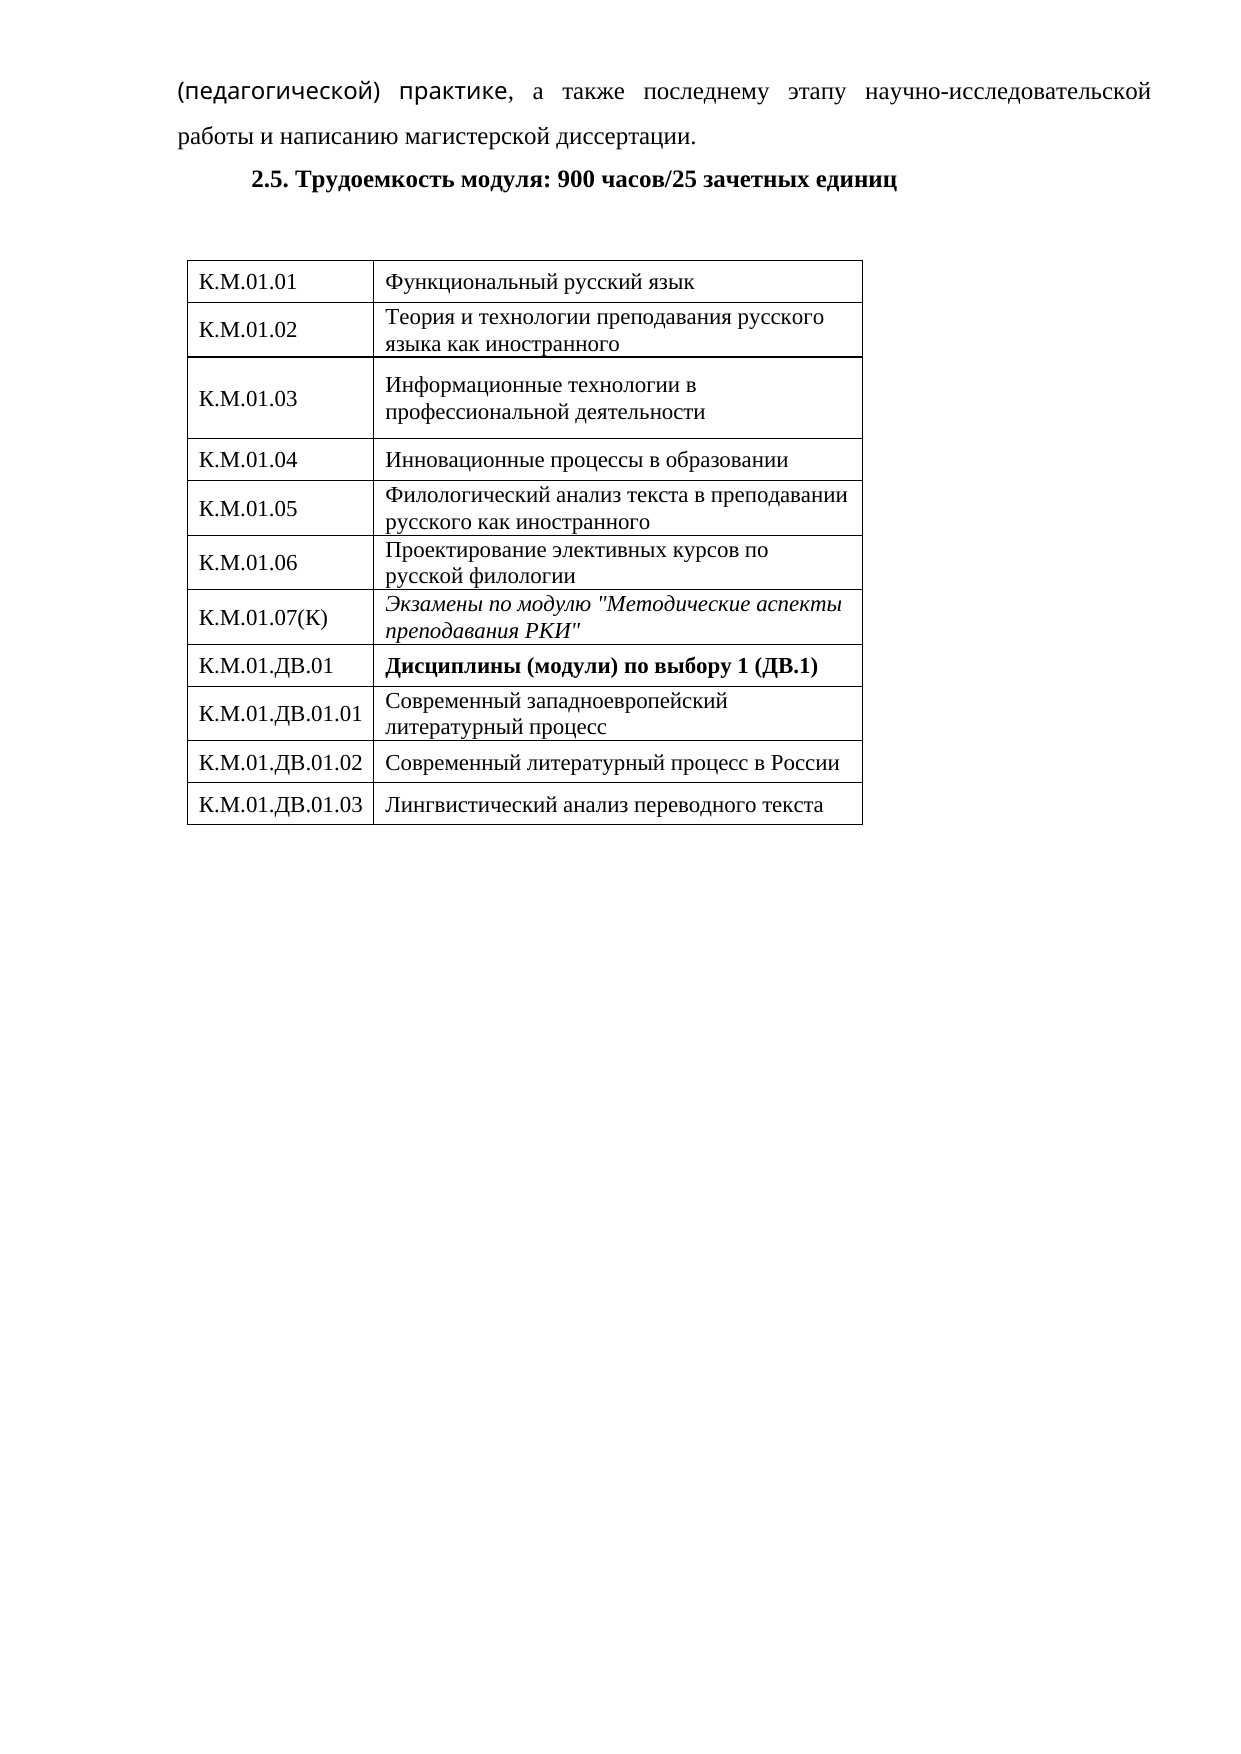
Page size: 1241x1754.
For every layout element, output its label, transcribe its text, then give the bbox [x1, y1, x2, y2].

table_cell К.М.01.ДВ.01.02 [188, 741, 373, 782]
table_cell К.М.01.02 [188, 303, 373, 356]
table_cell К.М.01.05 [188, 481, 373, 535]
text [177, 74, 1152, 149]
table_cell К.М.01.06 [188, 536, 373, 589]
table_cell Современный литературный процесс в России [374, 741, 862, 782]
table_cell К.М.01.ДВ.01.01 [188, 687, 373, 740]
table_cell К.М.01.03 [188, 358, 373, 438]
table_cell Информационные технологии в профессиональной деятельности [374, 358, 862, 438]
table_header Функциональный русский язык [374, 261, 862, 302]
table_cell К.М.01.04 [188, 439, 373, 480]
table_cell Инновационные процессы в образовании [374, 439, 862, 480]
table_cell К.М.01.ДВ.01.03 [188, 783, 373, 824]
table_cell Филологический анализ текста в преподавании русского как иностранного [374, 481, 862, 535]
table_cell Дисциплины (модули) по выбору 1 (ДВ.1) [374, 645, 862, 686]
table_cell К.М.01.07(К) [188, 590, 373, 644]
table_header К.М.01.01 [188, 261, 373, 302]
table_cell Проектирование элективных курсов по русской филологии [374, 536, 862, 589]
table_cell Лингвистический анализ переводного текста [374, 783, 862, 824]
table_cell Современный западноевропейский литературный процесс [374, 687, 862, 740]
table_cell К.М.01.ДВ.01 [188, 645, 373, 686]
table_cell Экзамены по модулю "Методические аспекты преподавания РКИ" [374, 590, 862, 644]
text 2.5. Трудоемкость модуля: 900 часов/25 зачетных единиц [177, 164, 1138, 193]
table_cell Теория и технологии преподавания русского языка как иностранного [374, 303, 862, 356]
